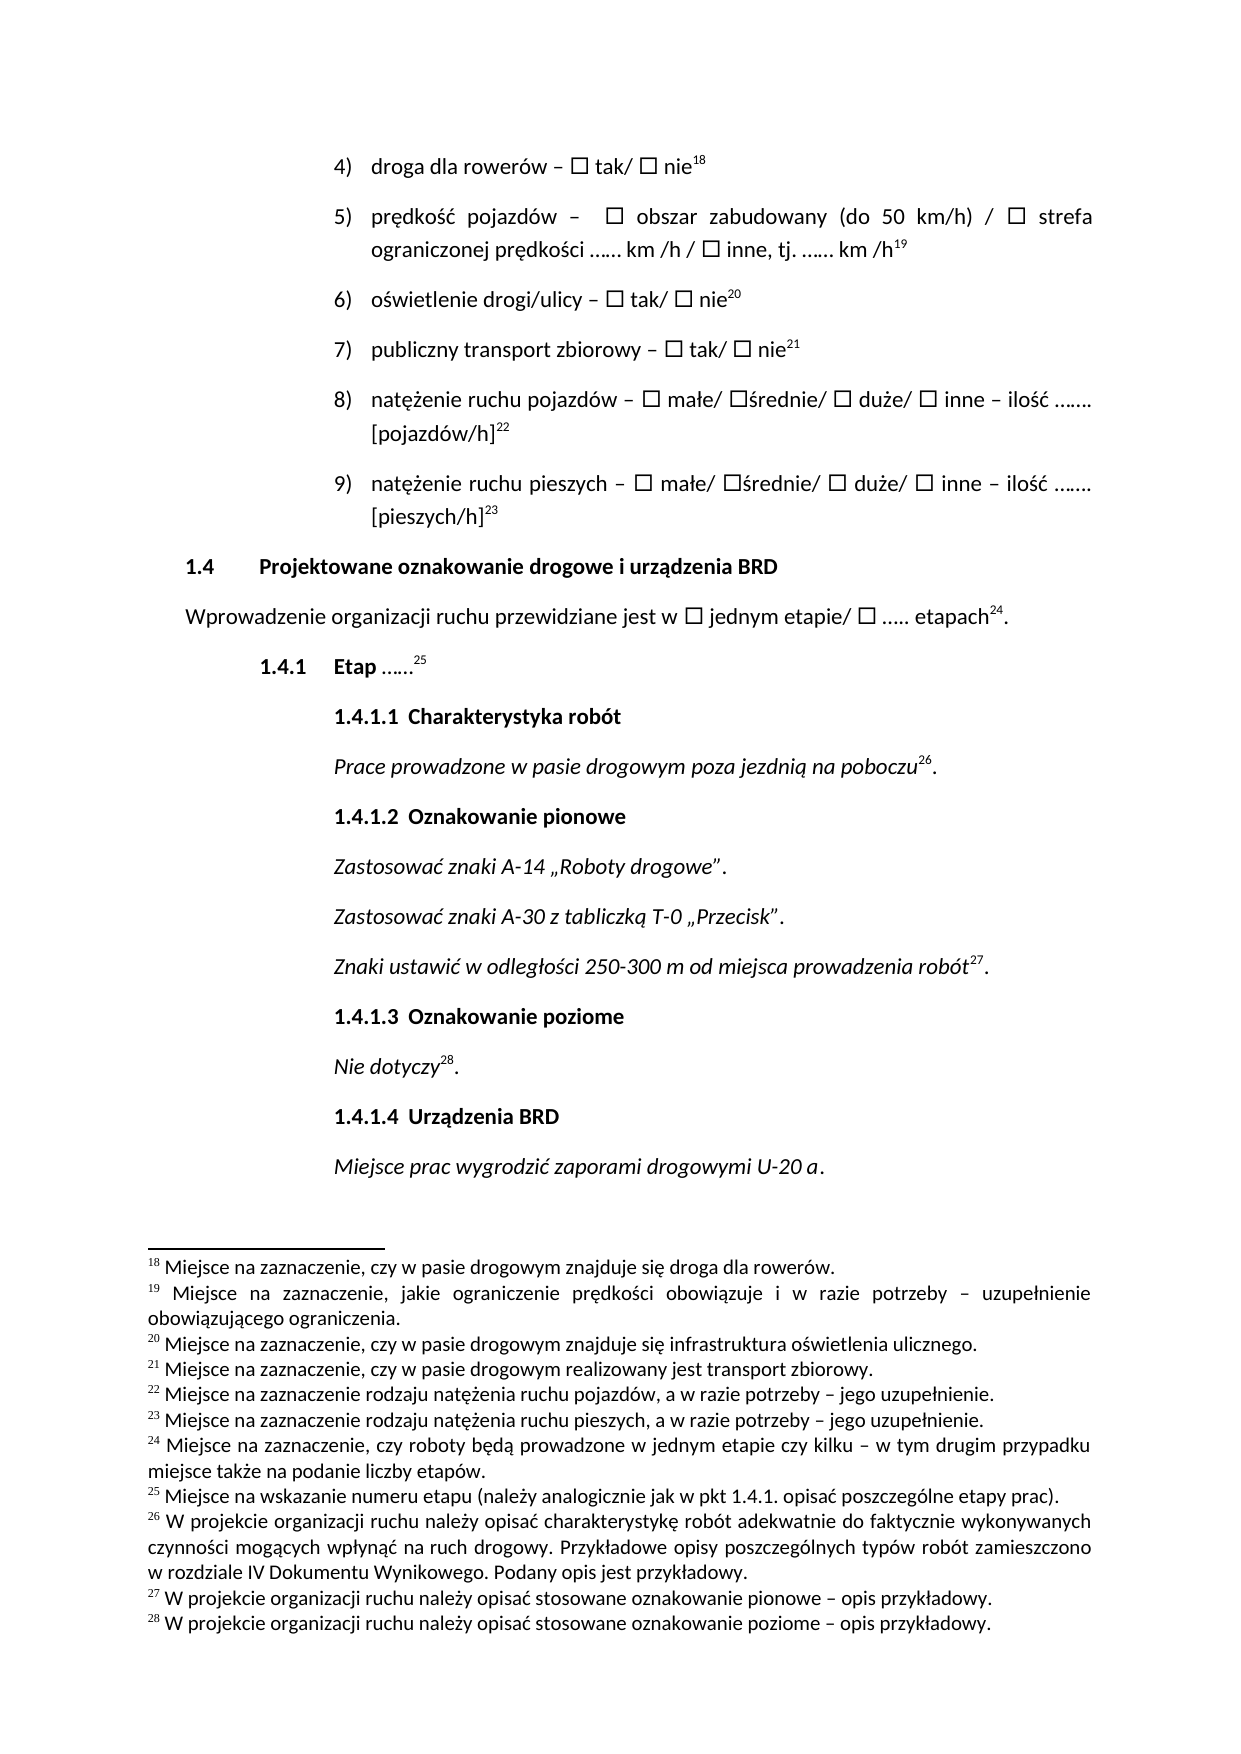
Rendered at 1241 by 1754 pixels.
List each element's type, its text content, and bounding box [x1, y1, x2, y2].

text Zastosować znaki A-30 z tabliczką T-0 „Przecisk”. [334, 898, 1093, 931]
list Projektowane oznakowanie drogowe i urządzenia BRD [185, 548, 1093, 581]
list droga dla rowerów – tak/ nie [334, 148, 1093, 181]
text Miejsce prac wygrodzić zaporami drogowymi U-20 a. [334, 1148, 1093, 1181]
list natężenie ruchu pieszych – małe/ średnie/ duże/ inne – ilość ……. [pieszych/h] [334, 464, 1093, 531]
list prędkość pojazdów – obszar zabudowany (do 50 km/h) / strefa ograniczonej prędkości …… km /h / inne, tj. …… km /h [334, 198, 1093, 264]
list natężenie ruchu pojazdów – małe/ średnie/ duże/ inne – ilość ……. [pojazdów/h] [334, 381, 1093, 448]
list Charakterystyka robót [334, 698, 1093, 731]
list publiczny transport zbiorowy – tak/ nie [334, 331, 1093, 364]
text Prace prowadzone w pasie drogowym poza jezdnią na poboczu. [334, 748, 1093, 781]
text Zastosować znaki A-14 „Roboty drogowe”. [334, 848, 1093, 881]
list Urządzenia BRD [334, 1098, 1093, 1131]
list Oznakowanie poziome [334, 998, 1093, 1031]
list oświetlenie drogi/ulicy – tak/ nie [334, 281, 1093, 314]
list Etap …… [259, 648, 1093, 681]
text Nie dotyczy. [334, 1048, 1093, 1081]
text Znaki ustawić w odległości 250-300 m od miejsca prowadzenia robót. [334, 948, 1093, 981]
list Oznakowanie pionowe [334, 798, 1093, 831]
text Wprowadzenie organizacji ruchu przewidziane jest w jednym etapie/ ….. etapach. [185, 598, 1093, 631]
